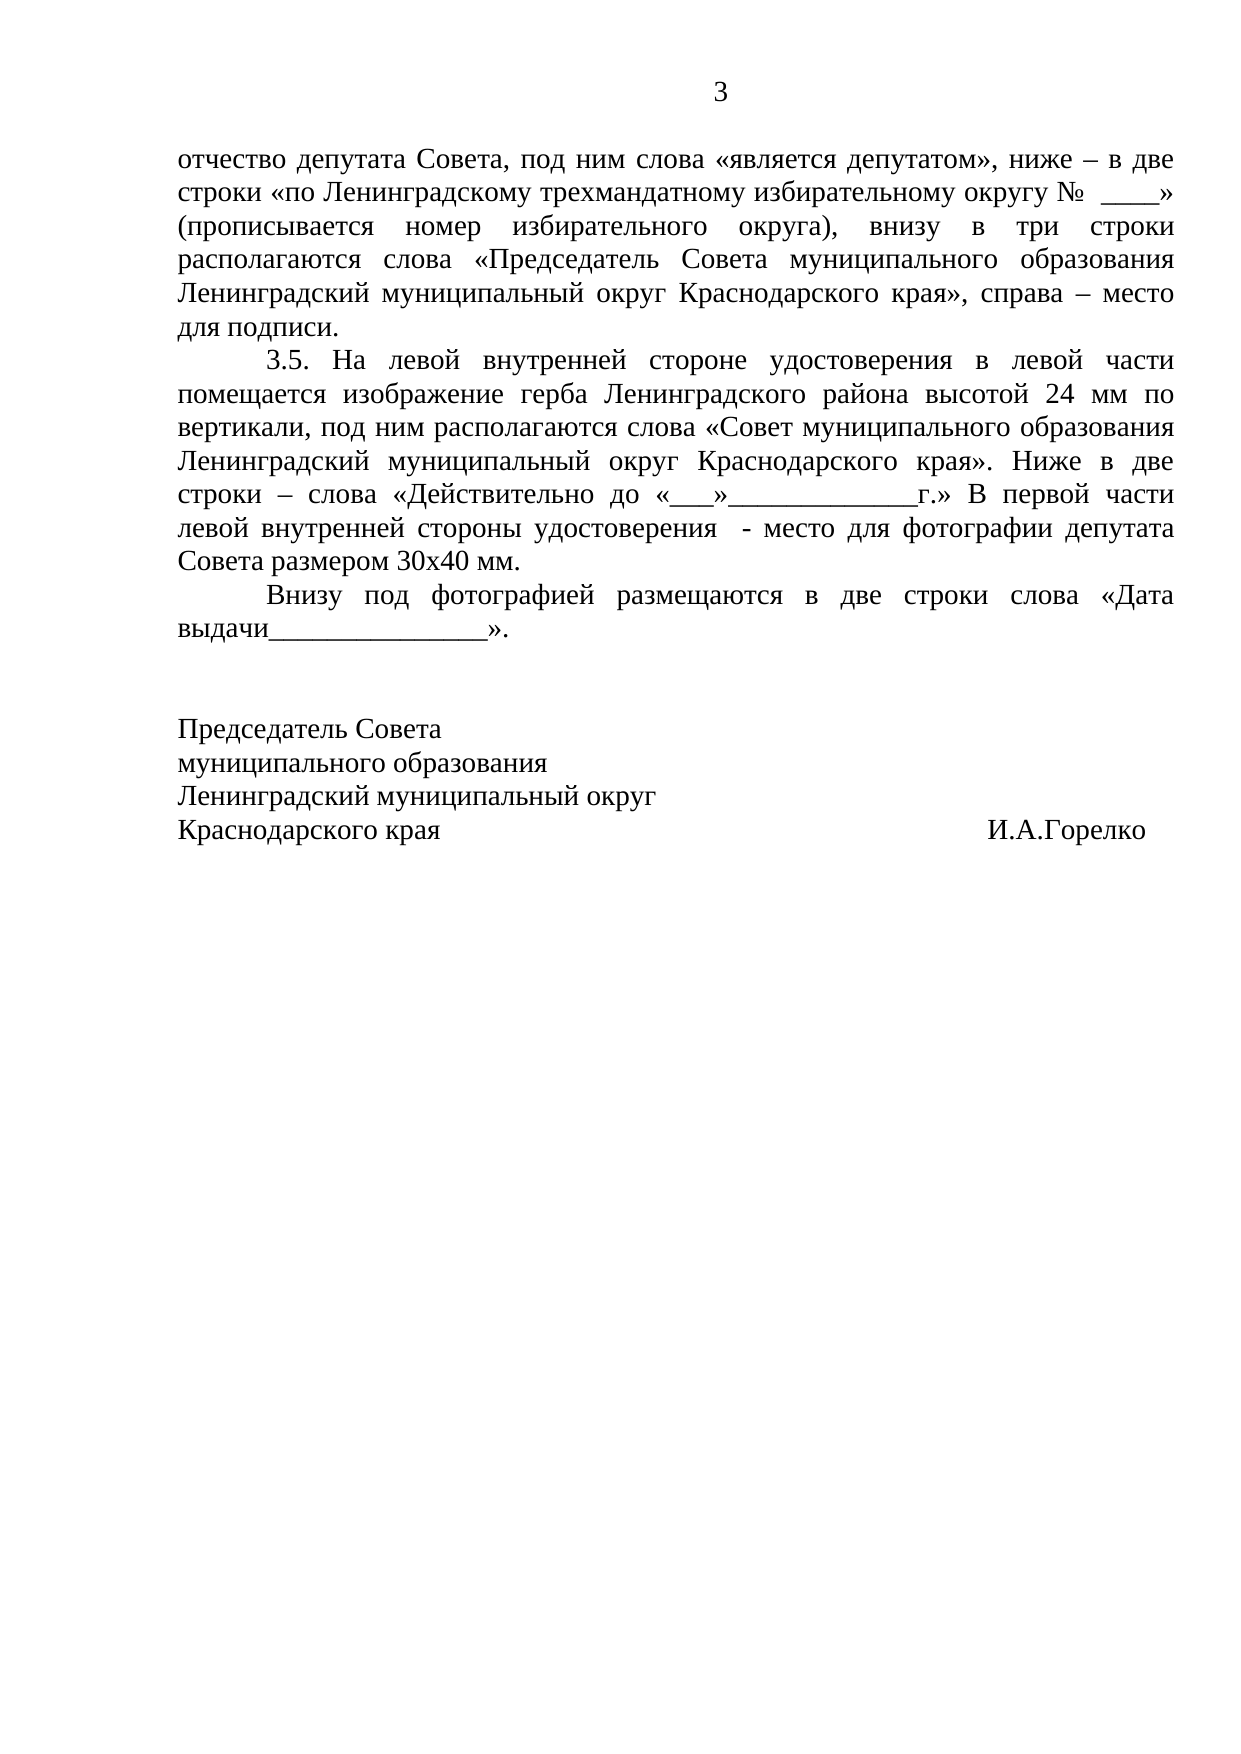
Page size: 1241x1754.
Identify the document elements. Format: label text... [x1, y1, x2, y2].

text 3.5. На левой внутренней стороне удостоверения в левой части помещается изображение герба Ленинградского района высотой 24 мм по вертикали, под ним располагаются слова «Совет муниципального образования Ленинградский муниципальный округ Краснодарского края». Ниже в две строки – слова «Действительно до «___»_____________г.» В первой части левой внутренней стороны удостоверения - место для фотографии депутата Совета размером 30х40 мм. [177, 342, 1175, 577]
text Ленинградский муниципальный округ [177, 778, 1175, 812]
text Внизу под фотографией размещаются в две строки слова «Дата выдачи_______________». [177, 577, 1175, 644]
text Председатель Совета [177, 711, 1175, 745]
text муниципального образования [177, 745, 1175, 778]
text Краснодарского края И.А.Горелко [177, 812, 1175, 845]
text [177, 141, 1175, 342]
